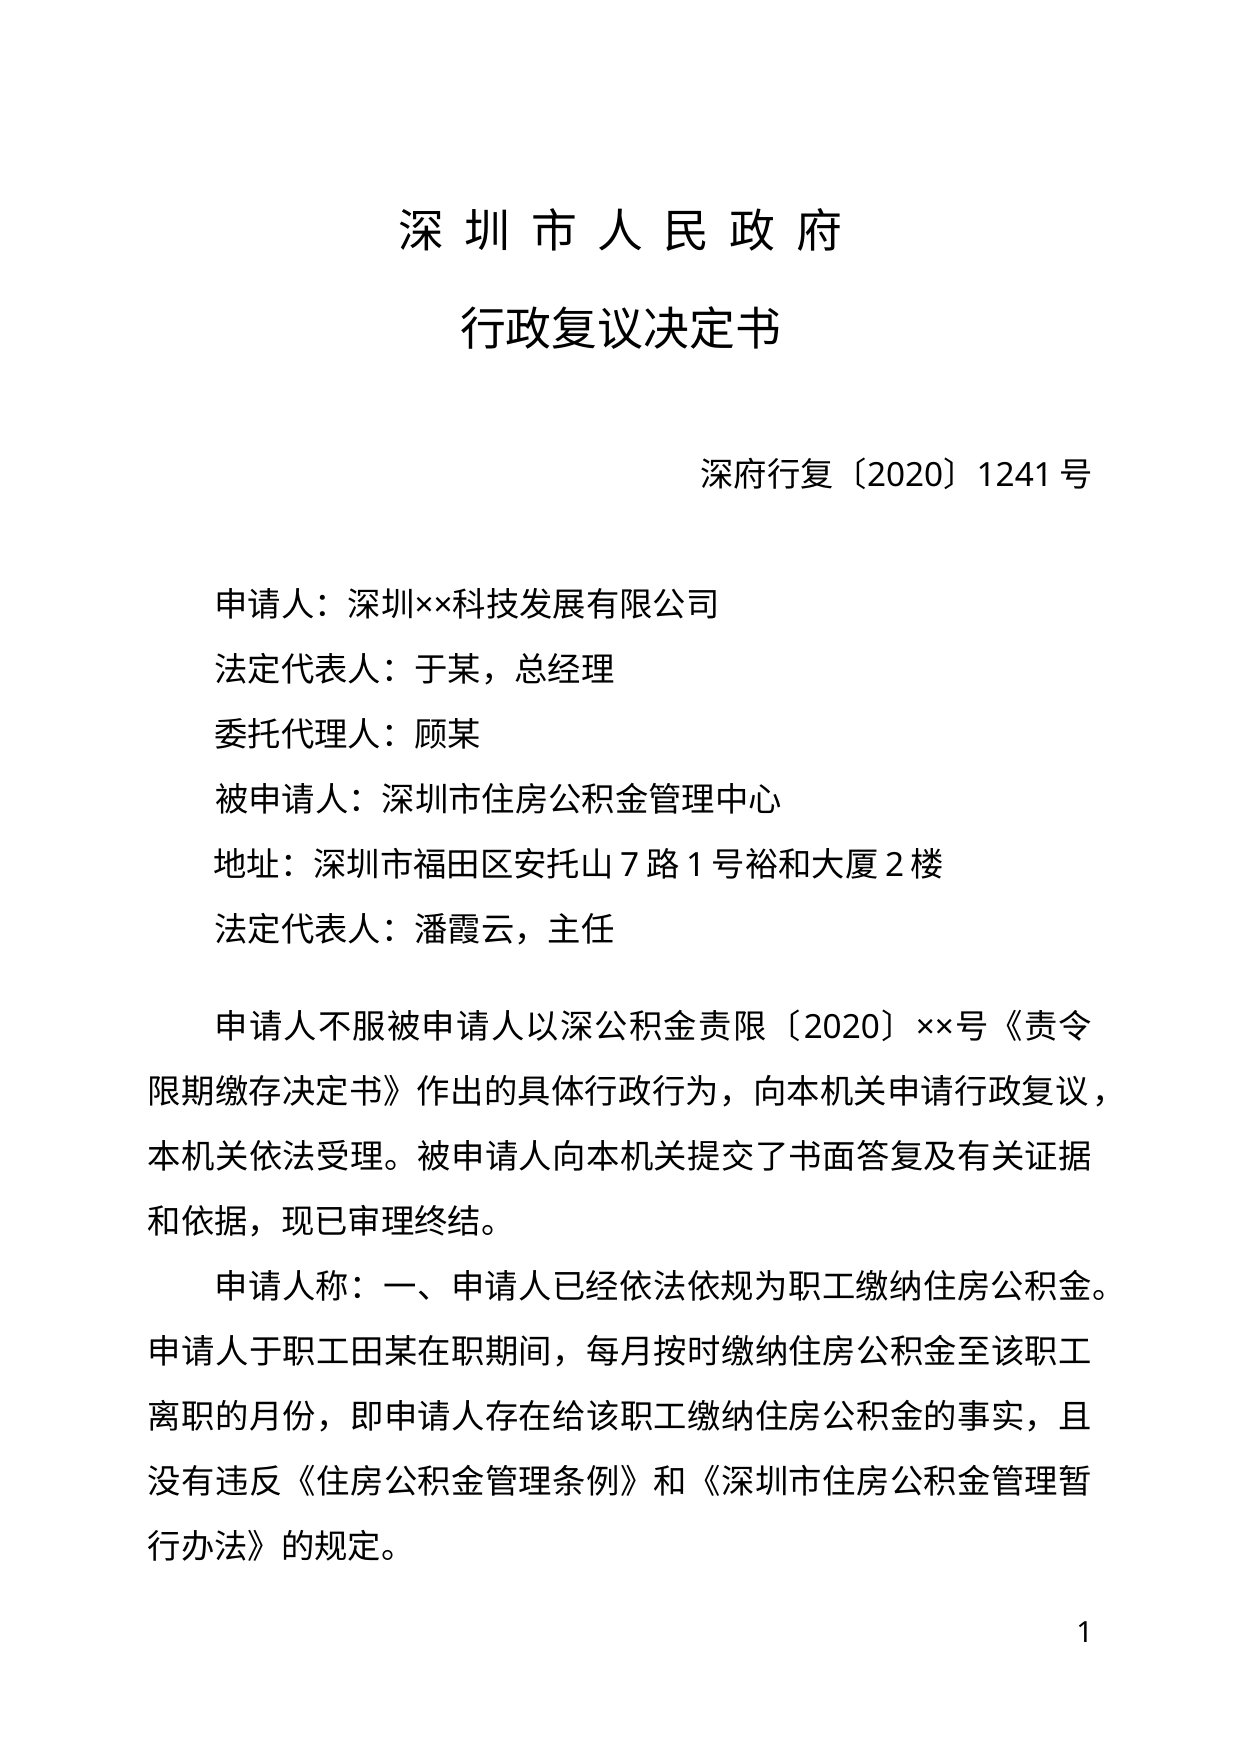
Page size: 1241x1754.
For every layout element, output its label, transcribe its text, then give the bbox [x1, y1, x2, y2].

text 地址：深圳市福田区安托山7路1号裕和大厦2楼 [148, 829, 1092, 894]
text 深府行复〔2020〕1241号 [148, 439, 1092, 504]
text 申请人不服被申请人以深公积金责限〔2020〕××号《责令限期缴存决定书》作出的具体行政行为，向本机关申请行政复议，本机关依法受理。被申请人向本机关提交了书面答复及有关证据和依据，现已审理终结。 [148, 992, 1092, 1252]
text 深 圳 市 人 民 政 府 [148, 179, 1092, 277]
text 申请人：深圳××科技发展有限公司 [148, 569, 1092, 634]
text 法定代表人：潘霞云，主任 [148, 894, 1092, 959]
text 行政复议决定书 [148, 277, 1092, 374]
text 申请人称：一、申请人已经依法依规为职工缴纳住房公积金。申请人于职工田某在职期间，每月按时缴纳住房公积金至该职工离职的月份，即申请人存在给该职工缴纳住房公积金的事实，且没有违反《住房公积金管理条例》和《深圳市住房公积金管理暂行办法》的规定。 [148, 1252, 1092, 1577]
text 被申请人：深圳市住房公积金管理中心 [148, 764, 1092, 829]
text 委托代理人：顾某 [148, 699, 1092, 764]
text 法定代表人：于某，总经理 [148, 634, 1092, 699]
